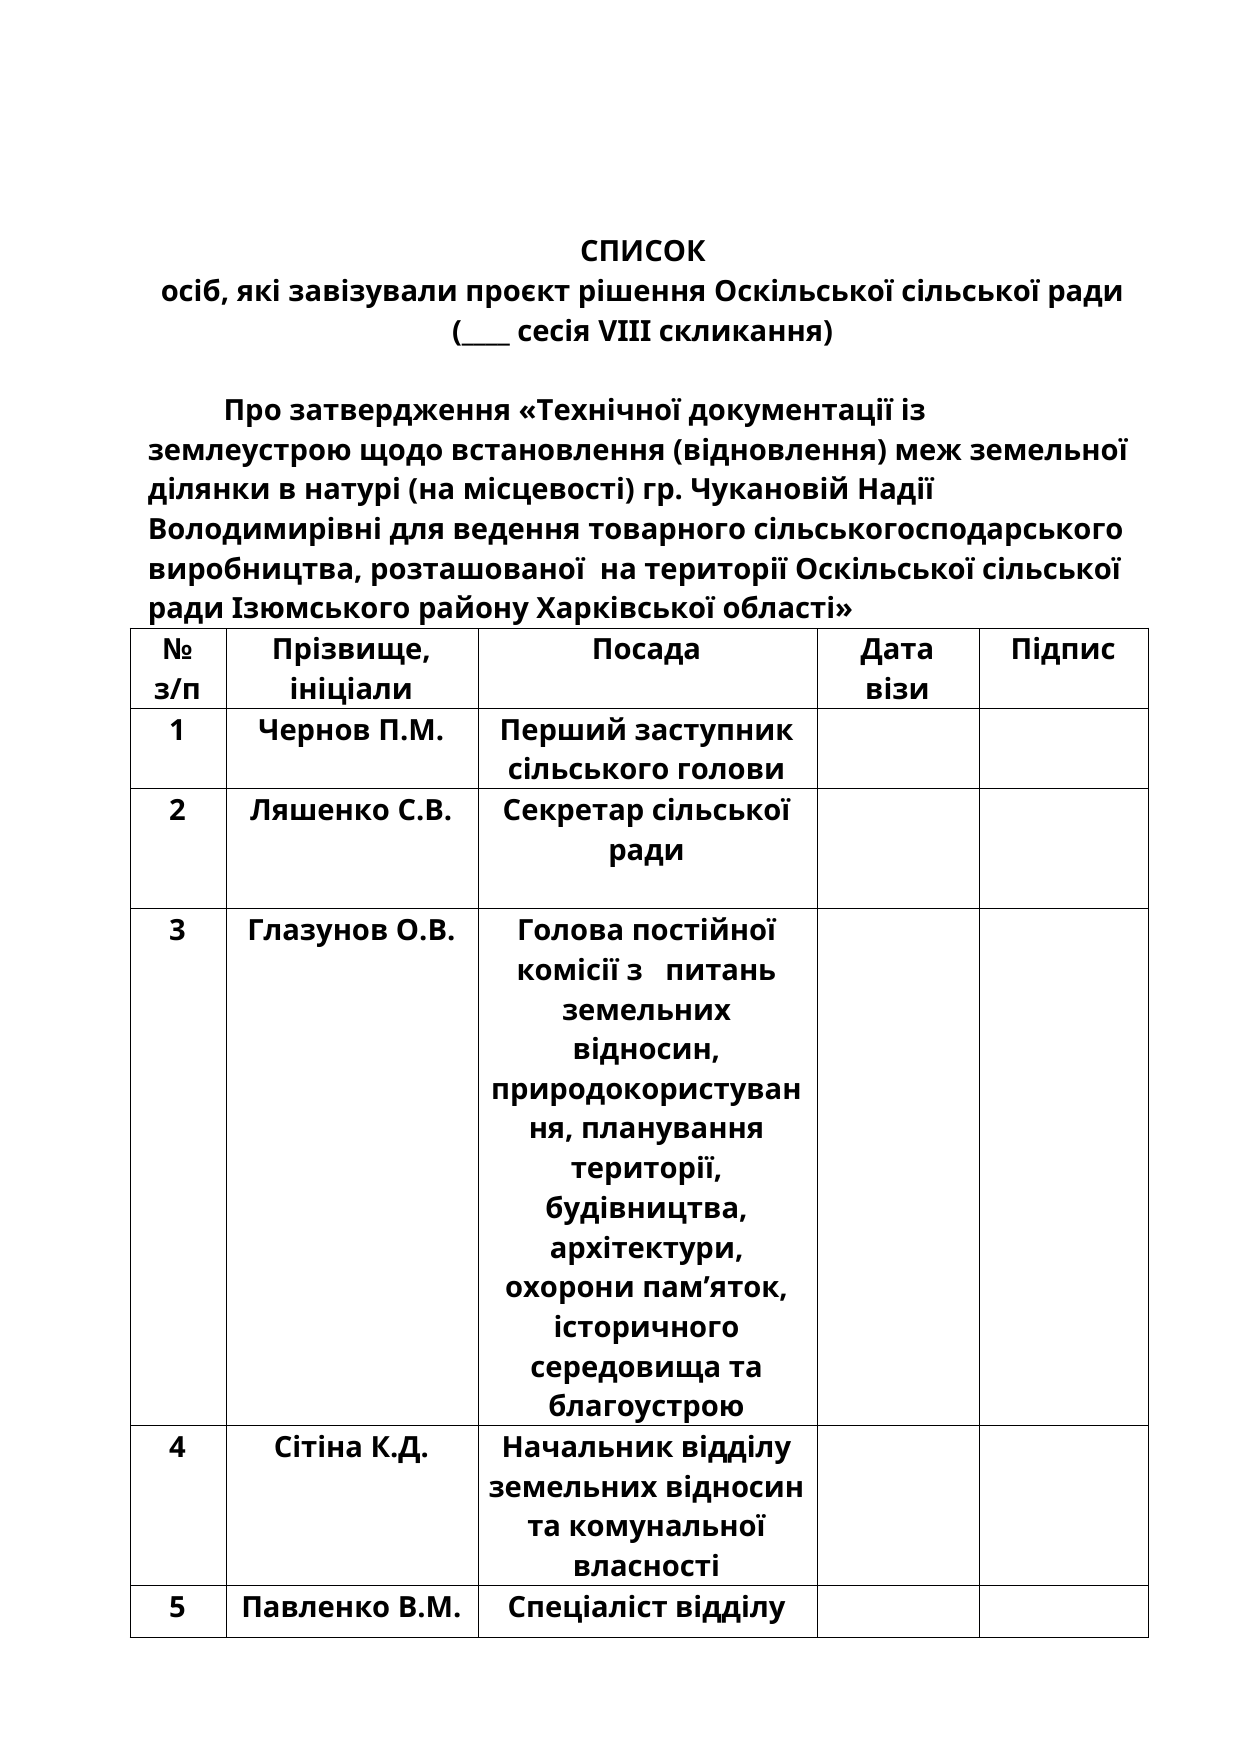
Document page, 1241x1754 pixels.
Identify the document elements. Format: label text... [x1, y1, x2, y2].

text (____ сесія VIІІ скликання) [148, 310, 1137, 349]
table_cell Начальник відділу земельних відносин та комунальної власності [479, 1426, 817, 1585]
table_cell Павленко В.М. [227, 1586, 478, 1637]
table_header Прізвище, ініціали [227, 629, 478, 708]
table_cell [980, 909, 1148, 1425]
table_cell Чернов П.М. [227, 709, 478, 788]
table_header № з/п [131, 629, 226, 708]
table_header Дата візи [818, 629, 979, 708]
text Про затвердження «Технічної документації із землеустрою щодо встановлення (відновлення) меж земельної ділянки в натурі (на місцевості) гр. Чукановій Надії Володимирівні для ведення товарного сільськогосподарського виробництва, розташованої на території Оскільської сільської ради Ізюмського району Харківської області» [148, 389, 1137, 627]
table_cell Сітіна К.Д. [227, 1426, 478, 1585]
table_cell [980, 1586, 1148, 1637]
table_cell [818, 709, 979, 788]
table_cell 1 [131, 709, 226, 788]
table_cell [479, 1586, 817, 1637]
text осіб, які завізували проєкт рішення Оскільської сільської ради [148, 270, 1137, 310]
table_header Підпис [980, 629, 1148, 708]
table_cell [818, 1586, 979, 1637]
table_cell 2 [131, 789, 226, 908]
table_cell [818, 909, 979, 1425]
table_cell Ляшенко С.В. [227, 789, 478, 908]
table_header Посада [479, 629, 817, 708]
table_cell Голова постійної комісії з питань земельних відносин, природокористування, планування території, будівництва, архітектури, охорони пам’яток, історичного середовища та благоустрою [479, 909, 817, 1425]
table_cell [980, 789, 1148, 908]
table_cell Перший заступник сільського голови [479, 709, 817, 788]
table_cell [980, 709, 1148, 788]
table_cell [980, 1426, 1148, 1585]
table_cell 4 [131, 1426, 226, 1585]
table_cell Секретар сільської ради [479, 789, 817, 908]
table_cell [818, 1426, 979, 1585]
table_cell 5 [131, 1586, 226, 1637]
table_cell [818, 789, 979, 908]
text СПИСОК [148, 231, 1137, 270]
table_cell Глазунов О.В. [227, 909, 478, 1425]
table_cell 3 [131, 909, 226, 1425]
